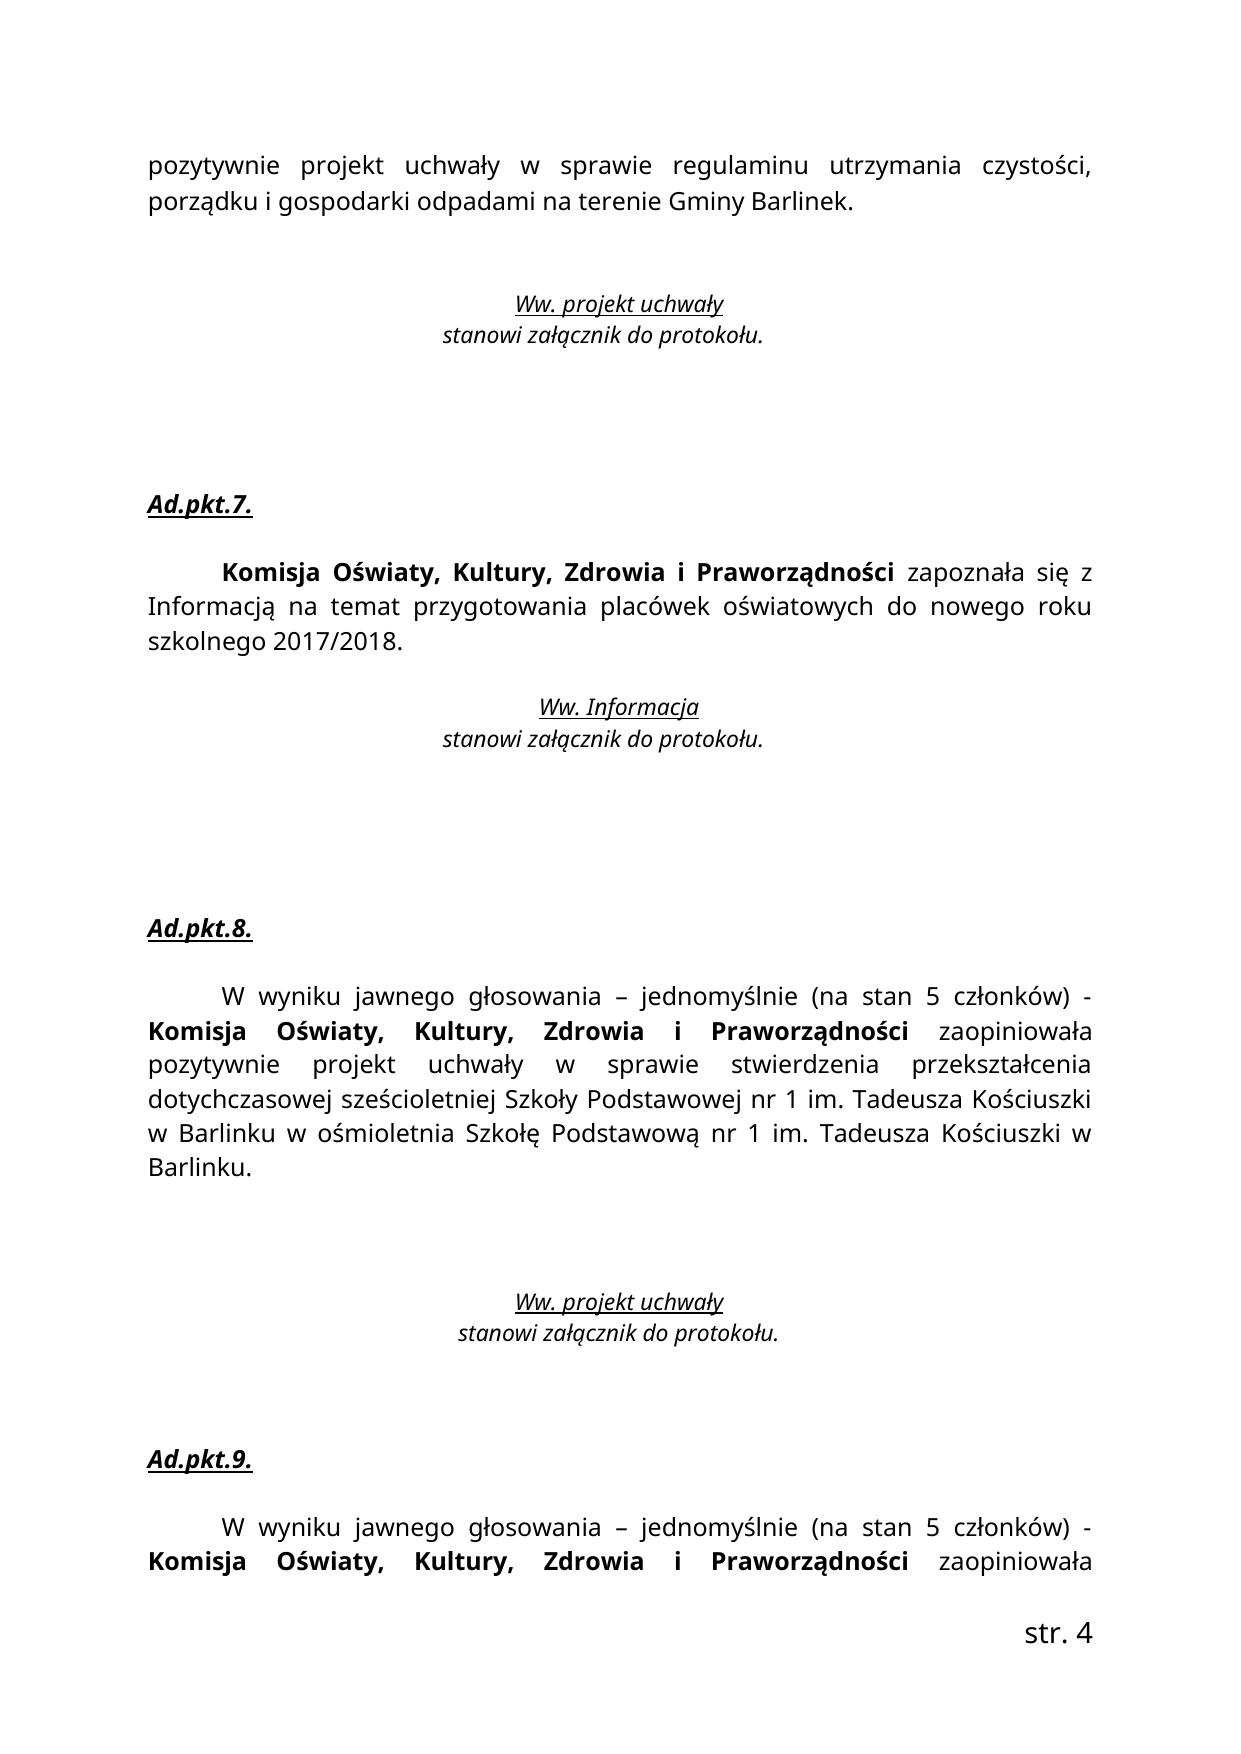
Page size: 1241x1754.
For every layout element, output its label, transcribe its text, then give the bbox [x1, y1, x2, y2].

text Ww. projekt uchwały [148, 1286, 1093, 1317]
text stanowi załącznik do protokołu. [148, 1317, 1093, 1348]
text W wyniku jawnego głosowania – jednomyślnie (na stan 5 członków) - Komisja Oświaty, Kultury, Zdrowia i Praworządności zaopiniowała pozytywnie projekt uchwały w sprawie stwierdzenia przekształcenia dotychczasowej sześcioletniej Szkoły Podstawowej nr 1 im. Tadeusza Kościuszki w Barlinku w ośmioletnia Szkołę Podstawową nr 1 im. Tadeusza Kościuszki w Barlinku. [148, 979, 1093, 1183]
text Ad.pkt.7. [148, 487, 1093, 521]
text Ad.pkt.8. [148, 911, 1093, 945]
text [148, 148, 1093, 217]
text stanowi załącznik do protokołu. [148, 722, 1093, 754]
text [148, 1510, 1093, 1578]
text Ad.pkt.9. [148, 1442, 1093, 1476]
text Ww. Informacja [148, 691, 1093, 722]
text Komisja Oświaty, Kultury, Zdrowia i Praworządności zapoznała się z Informacją na temat przygotowania placówek oświatowych do nowego roku szkolnego 2017/2018. [148, 555, 1093, 657]
text stanowi załącznik do protokołu. [148, 319, 1093, 351]
text Ww. projekt uchwały [148, 288, 1093, 319]
